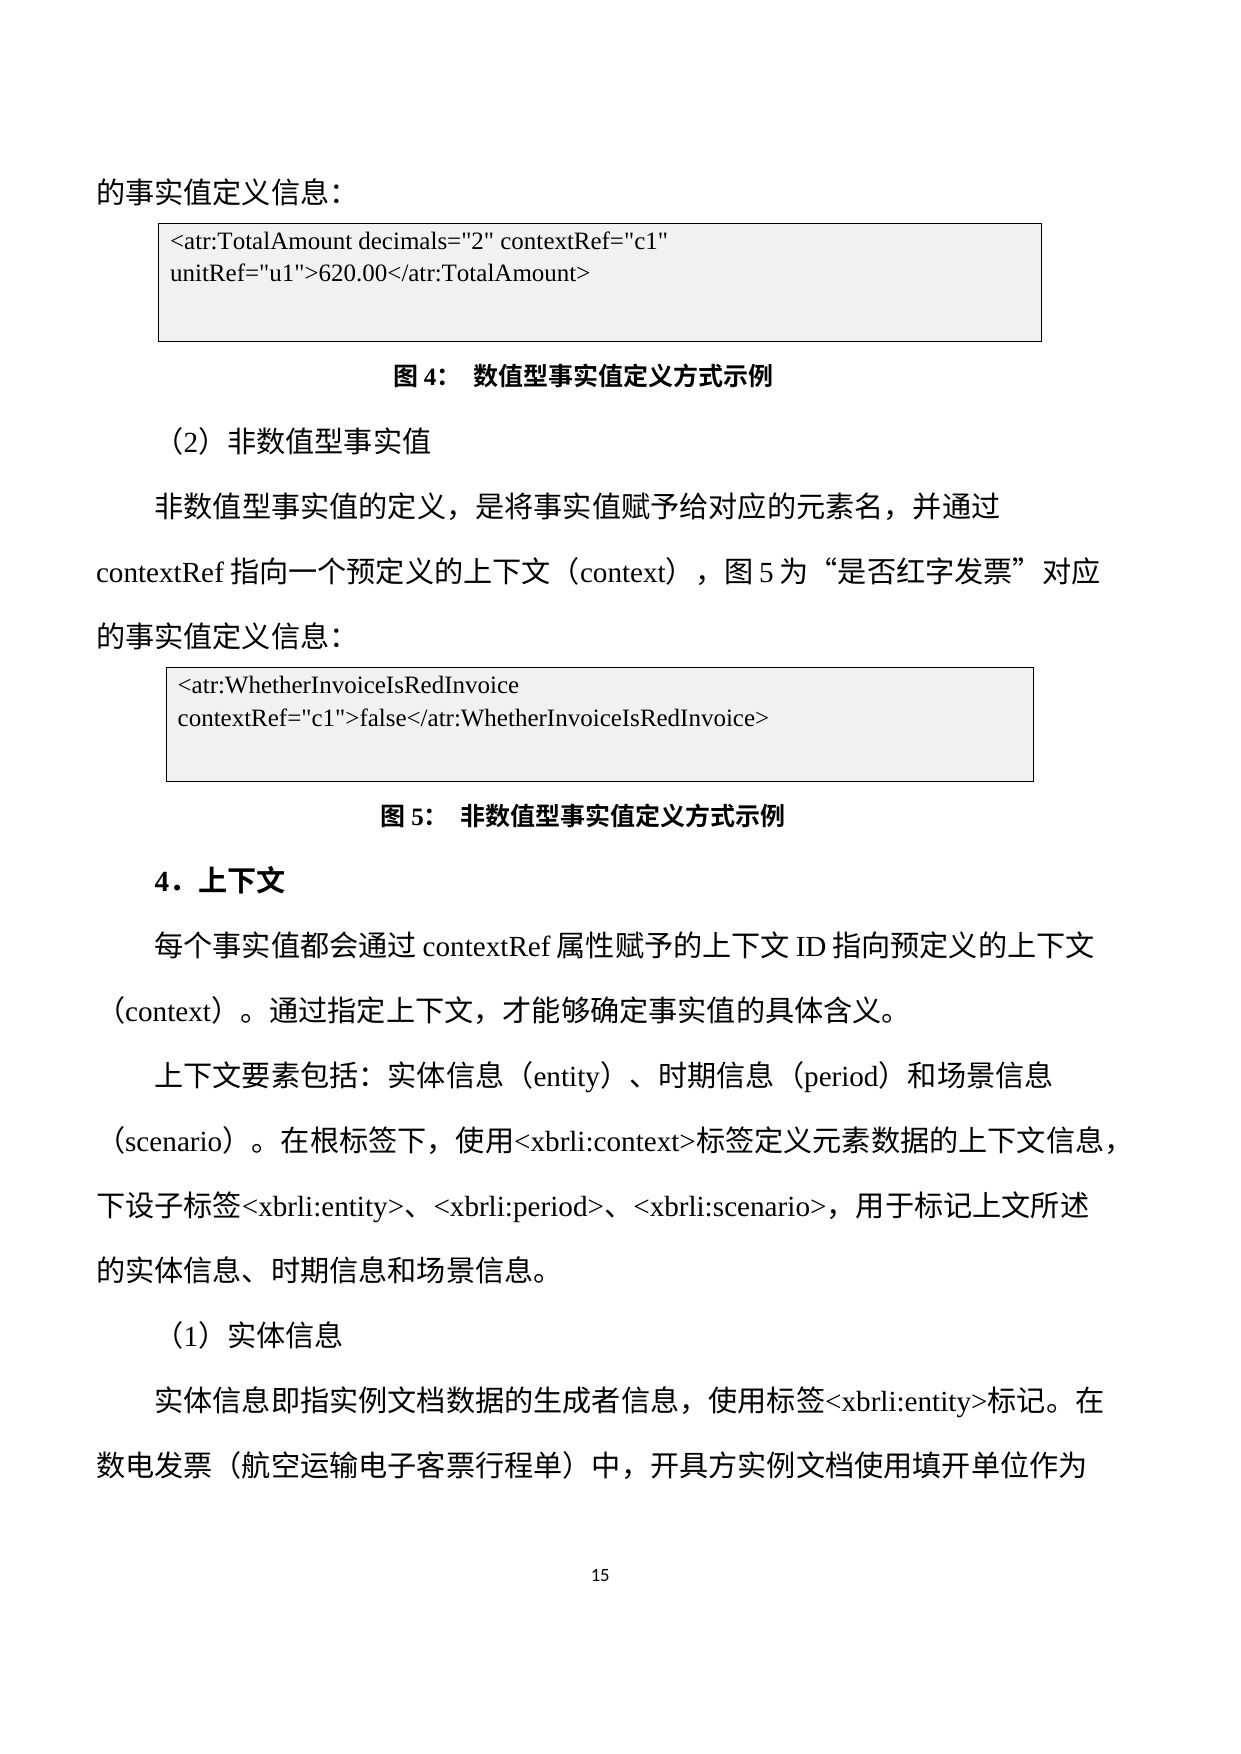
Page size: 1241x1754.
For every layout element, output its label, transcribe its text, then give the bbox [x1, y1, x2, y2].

text 每个事实值都会通过contextRef属性赋予的上下文ID指向预定义的上下文（context）。通过指定上下文，才能够确定事实值的具体含义。 [96, 912, 1104, 1042]
text （2）非数值型事实值 [96, 407, 1104, 472]
table_header <atr:WhetherInvoiceIsRedInvoice contextRef="c1">false</atr:WhetherInvoiceIsRedInvoice> [167, 668, 1033, 781]
table_header <atr:TotalAmount decimals="2" contextRef="c1" unitRef="u1">620.00</atr:TotalAmount> [159, 224, 1041, 341]
text 4．上下文 [96, 847, 1104, 912]
text 上下文要素包括：实体信息（entity）、时期信息（period）和场景信息（scenario）。在根标签下，使用<xbrli:context>标签定义元素数据的上下文信息，下设子标签<xbrli:entity>、<xbrli:period>、<xbrli:scenario>，用于标记上文所述的实体信息、时期信息和场景信息。 [96, 1042, 1104, 1302]
list 非数值型事实值定义方式示例 [96, 782, 1104, 847]
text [96, 1367, 1104, 1497]
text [96, 158, 1104, 223]
text 非数值型事实值的定义，是将事实值赋予给对应的元素名，并通过contextRef指向一个预定义的上下文（context），图5为“是否红字发票”对应的事实值定义信息： [96, 472, 1104, 667]
list 数值型事实值定义方式示例 [96, 342, 1104, 407]
text （1）实体信息 [96, 1302, 1104, 1367]
